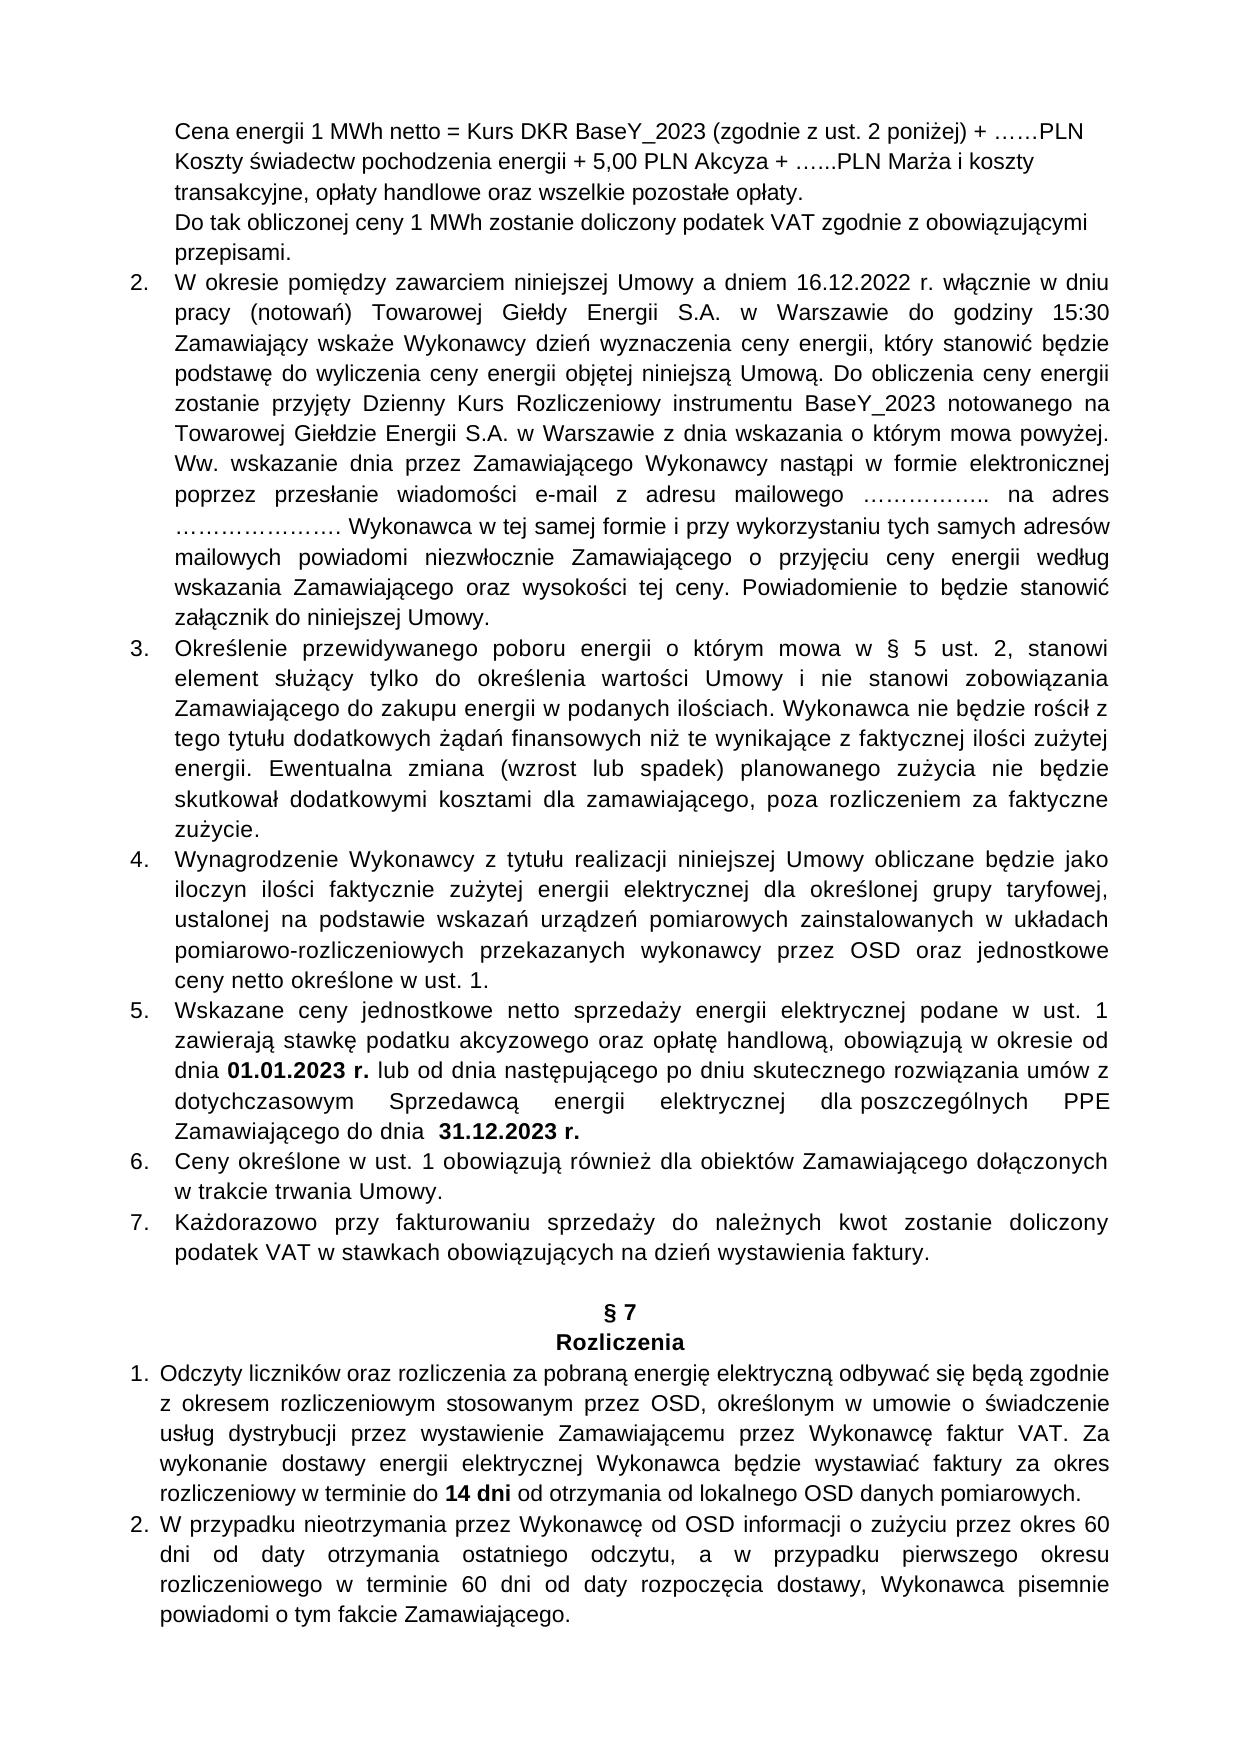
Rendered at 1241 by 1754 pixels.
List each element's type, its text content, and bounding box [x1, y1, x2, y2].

text Do tak obliczonej ceny 1 MWh zostanie doliczony podatek VAT zgodnie z obowiązującymi przepisami. [174, 209, 1110, 265]
list W przypadku nieotrzymania przez Wykonawcę od OSD informacji o zużyciu przez okres 60 dni od daty otrzymania ostatniego odczytu, a w przypadku pierwszego okresu rozliczeniowego w terminie 60 dni od daty rozpoczęcia dostawy, Wykonawca pisemnie powiadomi o tym fakcie Zamawiającego. [130, 1511, 1110, 1627]
text Rozliczenia [130, 1329, 1110, 1356]
text § 7 [130, 1299, 1110, 1325]
list Każdorazowo przy fakturowaniu sprzedaży do należnych kwot zostanie doliczony podatek VAT w stawkach obowiązujących na dzień wystawienia faktury. [130, 1208, 1110, 1265]
list W okresie pomiędzy zawarciem niniejszej Umowy a dniem 16.12.2022 r. włącznie w dniu pracy (notowań) Towarowej Giełdy Energii S.A. w Warszawie do godziny 15:30 Zamawiający wskaże Wykonawcy dzień wyznaczenia ceny energii, który stanowić będzie podstawę do wyliczenia ceny energii objętej niniejszą Umową. Do obliczenia ceny energii zostanie przyjęty Dzienny Kurs Rozliczeniowy instrumentu BaseY_2023 notowanego na Towarowej Giełdzie Energii S.A. w Warszawie z dnia wskazania o którym mowa powyżej. Ww. wskazanie dnia przez Zamawiającego Wykonawcy nastąpi w formie elektronicznej poprzez przesłanie wiadomości e-mail z adresu mailowego …………….. na adres …………………. Wykonawca w tej samej formie i przy wykorzystaniu tych samych adresów mailowych powiadomi niezwłocznie Zamawiającego o przyjęciu ceny energii według wskazania Zamawiającego oraz wysokości tej ceny. Powiadomienie to będzie stanowić załącznik do niniejszej Umowy. [130, 269, 1110, 631]
list Wskazane ceny jednostkowe netto sprzedaży energii elektrycznej podane w ust. 1 zawierają stawkę podatku akcyzowego oraz opłatę handlową, obowiązują w okresie od dnia 01.01.2023 r. lub od dnia następującego po dniu skutecznego rozwiązania umów z dotychczasowym Sprzedawcą energii elektrycznej dla poszczególnych PPE Zamawiającego do dnia 31.12.2023 r. [130, 997, 1110, 1144]
list Ceny określone w ust. 1 obowiązują również dla obiektów Zamawiającego dołączonych w trakcie trwania Umowy. [130, 1148, 1110, 1204]
text Cena energii 1 MWh netto = Kurs DKR BaseY_2023 (zgodnie z ust. 2 poniżej) + ……PLN Koszty świadectw pochodzenia energii + 5,00 PLN Akcyza + …...PLN Marża i koszty transakcyjne, opłaty handlowe oraz wszelkie pozostałe opłaty. [174, 118, 1110, 205]
list Wynagrodzenie Wykonawcy z tytułu realizacji niniejszej Umowy obliczane będzie jako iloczyn ilości faktycznie zużytej energii elektrycznej dla określonej grupy taryfowej, ustalonej na podstawie wskazań urządzeń pomiarowych zainstalowanych w układach pomiarowo-rozliczeniowych przekazanych wykonawcy przez OSD oraz jednostkowe ceny netto określone w ust. 1. [130, 846, 1110, 993]
list Określenie przewidywanego poboru energii o którym mowa w § 5 ust. 2, stanowi element służący tylko do określenia wartości Umowy i nie stanowi zobowiązania Zamawiającego do zakupu energii w podanych ilościach. Wykonawca nie będzie rościł z tego tytułu dodatkowych żądań finansowych niż te wynikające z faktycznej ilości zużytej energii. Ewentualna zmiana (wzrost lub spadek) planowanego zużycia nie będzie skutkował dodatkowymi kosztami dla zamawiającego, poza rozliczeniem za faktyczne zużycie. [130, 634, 1110, 842]
list Odczyty liczników oraz rozliczenia za pobraną energię elektryczną odbywać się będą zgodnie z okresem rozliczeniowym stosowanym przez OSD, określonym w umowie o świadczenie usług dystrybucji przez wystawienie Zamawiającemu przez Wykonawcę faktur VAT. Za wykonanie dostawy energii elektrycznej Wykonawca będzie wystawiać faktury za okres rozliczeniowy w terminie do 14 dni od otrzymania od lokalnego OSD danych pomiarowych. [130, 1359, 1110, 1507]
